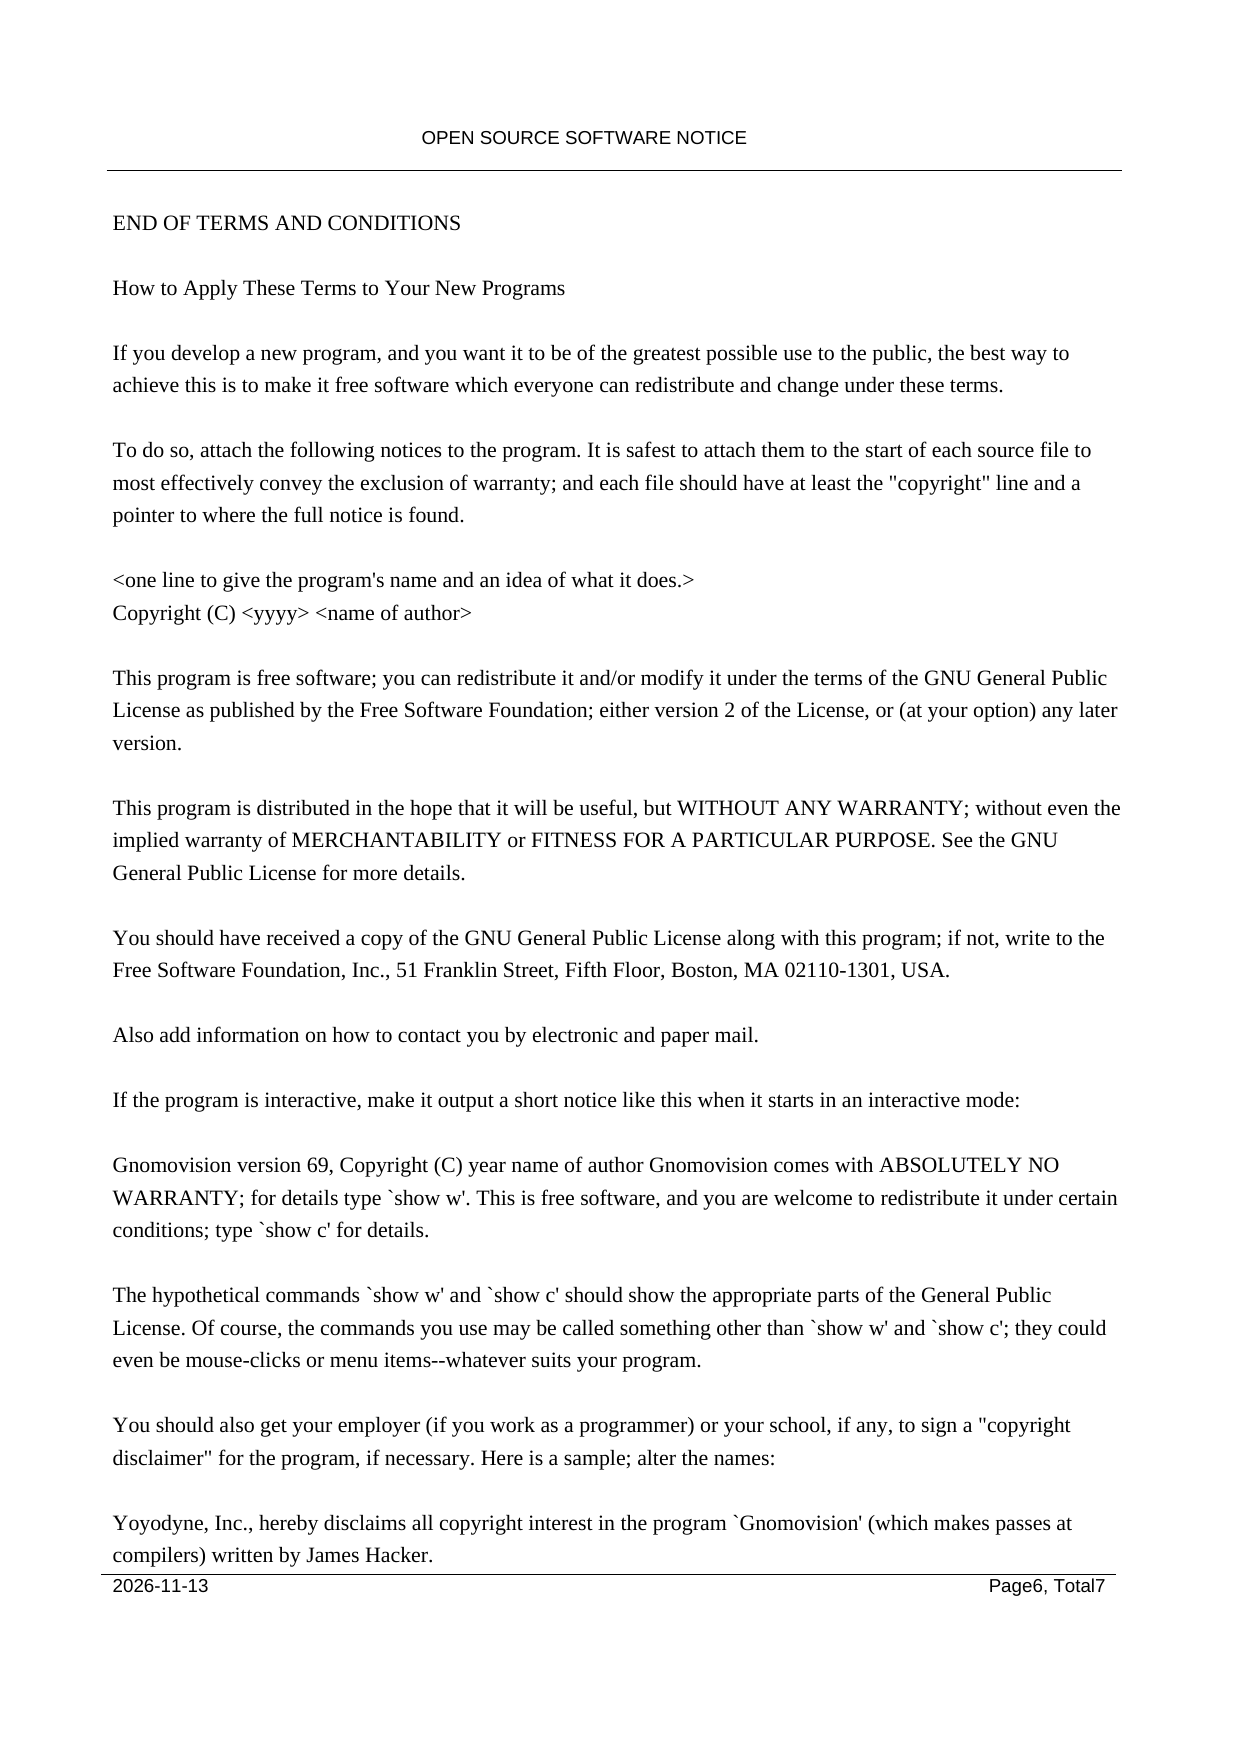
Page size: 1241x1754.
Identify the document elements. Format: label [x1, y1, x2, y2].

text [112, 206, 1128, 1571]
